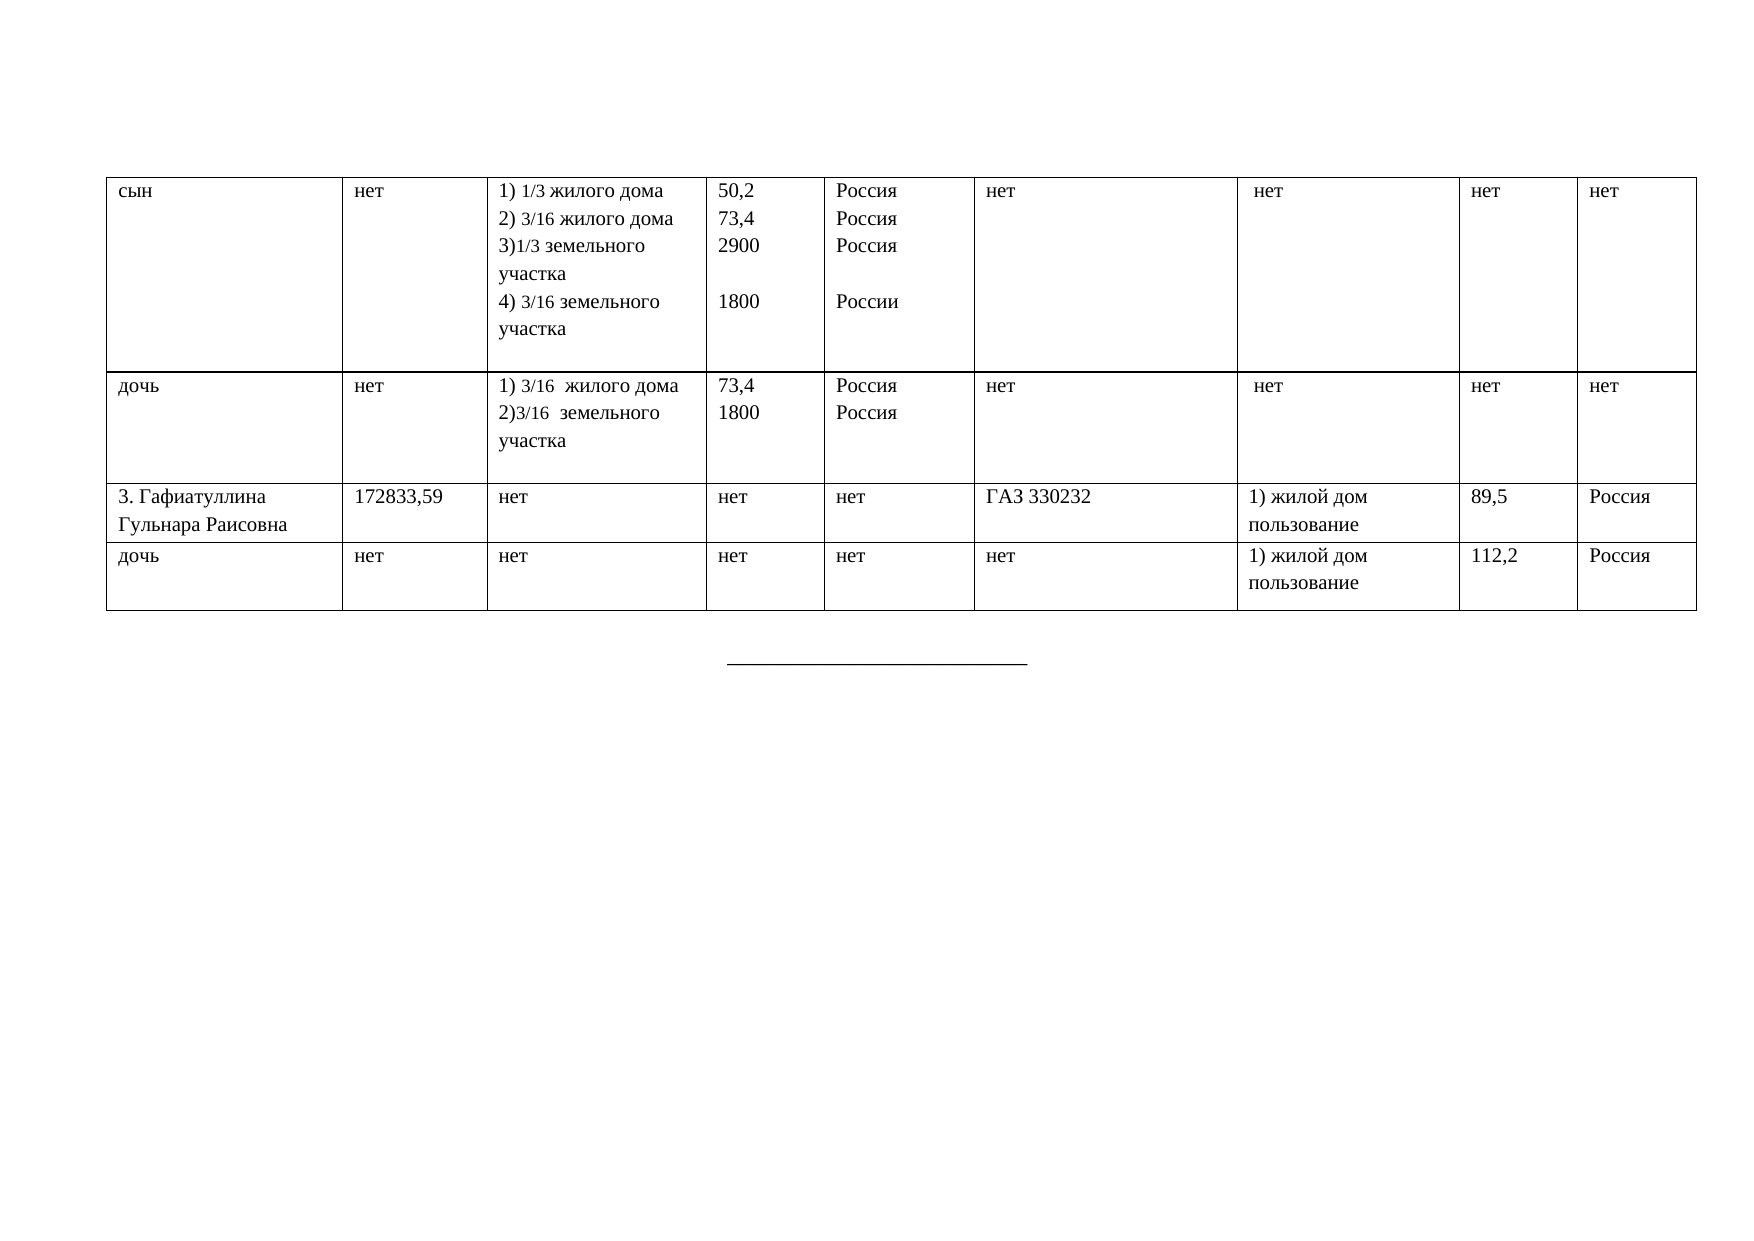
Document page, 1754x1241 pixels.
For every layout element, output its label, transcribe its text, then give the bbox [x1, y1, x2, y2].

table_cell дочь [107, 373, 342, 483]
table_cell нет [707, 484, 824, 542]
table_cell 112,2 [1460, 543, 1577, 610]
table_cell 1) 1/3 жилого дома 2) 3/16 жилого дома 3)1/3 земельного участка 4) 3/16 земельного участка [488, 178, 706, 371]
table_cell Россия [1578, 484, 1696, 542]
table_cell нет [1238, 373, 1459, 483]
table_cell дочь [107, 543, 342, 610]
table_cell нет [1578, 178, 1696, 371]
table_cell нет [488, 484, 706, 542]
table_cell нет [825, 484, 974, 542]
table_cell нет [707, 543, 824, 610]
table_cell 89,5 [1460, 484, 1577, 542]
table_cell нет [343, 178, 487, 371]
table_cell нет [975, 543, 1237, 610]
table_cell Россия Россия [825, 373, 974, 483]
table_cell 1) 3/16 жилого дома 2)3/16 земельного участка [488, 373, 706, 483]
table_cell 73,4 1800 [707, 373, 824, 483]
table_cell 1) жилой дом пользование [1238, 543, 1459, 610]
table_cell 3. Гафиатуллина Гульнара Раисовна [107, 484, 342, 542]
table_cell нет [1460, 373, 1577, 483]
text ________________________ [118, 639, 1636, 668]
table_cell нет [975, 178, 1237, 371]
table_cell нет [1238, 178, 1459, 371]
table_cell 50,2 73,4 2900 1800 [707, 178, 824, 371]
table_cell сын [107, 178, 342, 371]
table_cell Россия [1578, 543, 1696, 610]
table_cell нет [825, 543, 974, 610]
table_cell ГАЗ 330232 [975, 484, 1237, 542]
table_cell нет [1578, 373, 1696, 483]
table_cell нет [1460, 178, 1577, 371]
table_cell нет [488, 543, 706, 610]
table_cell 172833,59 [343, 484, 487, 542]
table_cell нет [343, 543, 487, 610]
table_cell 1) жилой дом пользование [1238, 484, 1459, 542]
table_cell Россия Россия Россия России [825, 178, 974, 371]
table_cell нет [975, 373, 1237, 483]
table_cell нет [343, 373, 487, 483]
